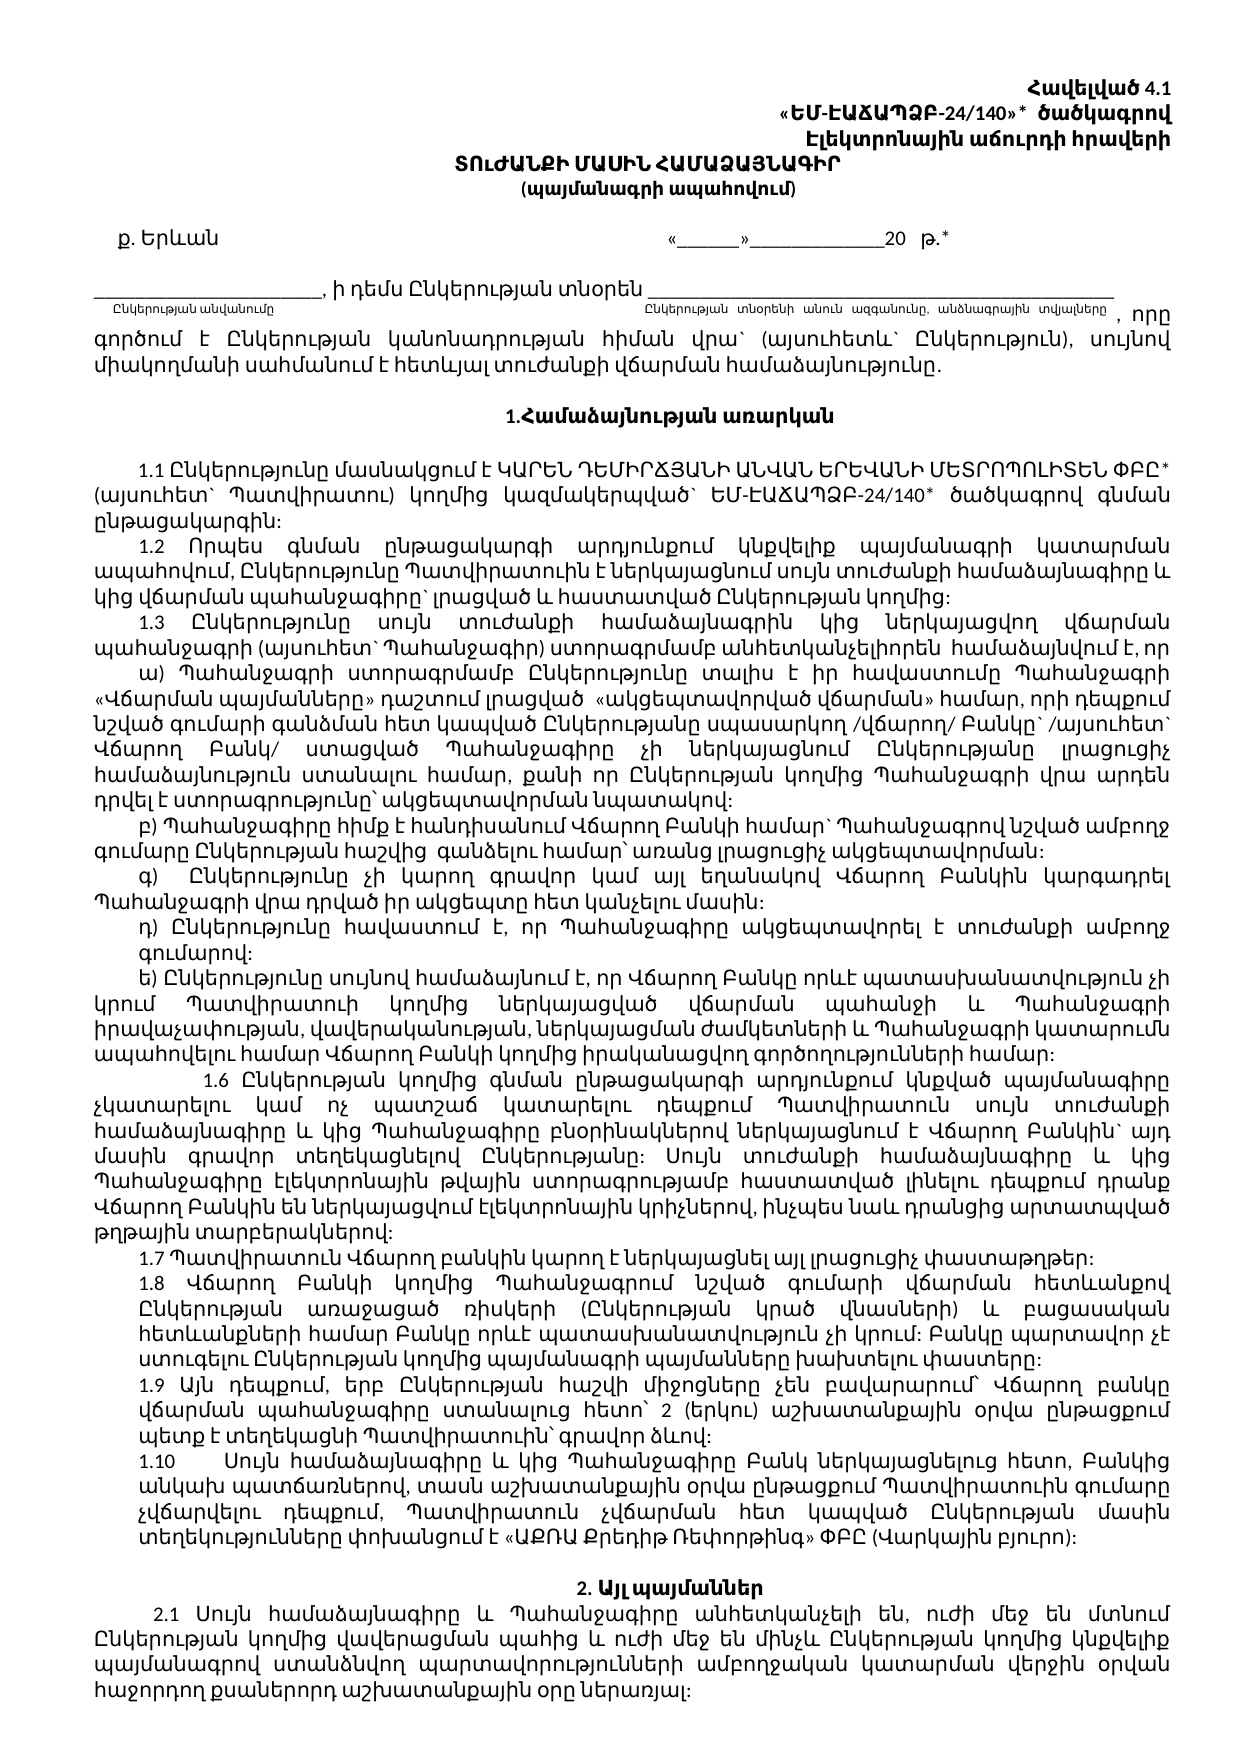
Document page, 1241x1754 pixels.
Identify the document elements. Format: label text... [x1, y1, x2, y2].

text 1.8 Վճարող Բանկի կողմից Պահանջագրում նշված գումարի վճարման հետևանքով Ընկերության առաջացած ռիսկերի (Ընկերության կրած վնասների) և բացասական հետևանքների համար Բանկը որևէ պատասխանատվություն չի կրում: Բանկը պարտավոր չէ ստուգելու Ընկերության կողմից պայմանագրի պայմանները խախտելու փաստերը: [138, 1270, 1171, 1372]
text ՏՈւԺԱՆՔԻ ՄԱՍԻՆ ՀԱՄԱՁԱՅՆԱԳԻՐ [94, 151, 1171, 177]
text 2.1 Սույն համաձայնագիրը և Պահանջագիրը անհետկանչելի են, ուժի մեջ են մտնում Ընկերության կողմից վավերացման պահից և ուժի մեջ են մինչև Ընկերության կողմից կնքվելիք պայմանագրով ստանձնվող պարտավորությունների ամբողջական կատարման վերջին օրվան հաջորդող քսաներորդ աշխատանքային օրը ներառյալ: [94, 1601, 1171, 1702]
text (պայմանագրի ապահովում) [94, 177, 1171, 199]
text Հավելված 4.1 [94, 75, 1171, 100]
text գ) Ընկերությունը չի կարող գրավոր կամ այլ եղանակով Վճարող Բանկին կարգադրել Պահանջագրի վրա դրված իր ակցեպտը հետ կանչելու մասին: [94, 864, 1171, 914]
text Էլեկտրոնային աճուրդի հրավերի [94, 126, 1171, 151]
text 2. Այլ պայմաններ [169, 1575, 1171, 1601]
text ա) Պահանջագրի ստորագրմամբ Ընկերությունը տալիս է իր հավաստումը Պահանջագրի «Վճարման պայմանները» դաշտում լրացված «ակցեպտավորված վճարման» համար, որի դեպքում նշված գումարի գանձման հետ կապված Ընկերությանը սպասարկող /վճարող/ Բանկը` /այսուհետ` Վճարող Բանկ/ ստացված Պահանջագիրը չի ներկայացնում Ընկերությանը լրացուցիչ համաձայնություն ստանալու համար, քանի որ Ընկերության կողմից Պահանջագրի վրա արդեն դրվել է ստորագրությունը՝ ակցեպտավորման նպատակով: [94, 660, 1171, 813]
text Ընկերության անվանումը Ընկերության տնօրենի անուն ազգանունը, անձնագրային տվյալները , որը գործում է Ընկերության կանոնադրության հիման վրա` (այսուհետև` Ընկերություն), սույնով միակողմանի սահմանում է հետևյալ տուժանքի վճարման համաձայնությունը. [94, 301, 1171, 377]
text 1.1 Ընկերությունը մասնակցում է ԿԱՐԵՆ ԴԵՄԻՐՃՅԱՆԻ ԱՆՎԱՆ ԵՐԵՎԱՆԻ ՄԵՏՐՈՊՈԼԻՏԵՆ ՓԲԸ* (այսուհետ` Պատվիրատու) կողմից կազմակերպված` ԵՄ-ԷԱՃԱՊՁԲ-24/140* ծածկագրով գնման ընթացակարգին: [94, 457, 1171, 533]
text ե) Ընկերությունը սույնով համաձայնում է, որ Վճարող Բանկը որևէ պատասխանատվություն չի կրում Պատվիրատուի կողմից ներկայացված վճարման պահանջի և Պահանջագրի իրավաչափության, վավերականության, ներկայացման ժամկետների և Պահանջագրի կատարումն ապահովելու համար Վճարող Բանկի կողմից իրականացվող գործողությունների համար: [94, 965, 1171, 1067]
text 1.Համաձայնության առարկան [169, 403, 1171, 428]
text 1.9 Այն դեպքում, երբ Ընկերության հաշվի միջոցները չեն բավարարում՝ Վճարող բանկը վճարման պահանջագիրը ստանալուց հետո՝ 2 (երկու) աշխատանքային օրվա ընթացքում պետք է տեղեկացնի Պատվիրատուին՝ գրավոր ձևով: [138, 1372, 1171, 1448]
text դ) Ընկերությունը հավաստում է, որ Պահանջագիրը ակցեպտավորել է տուժանքի ամբողջ գումարով: [138, 914, 1171, 965]
text 1.10 Սույն համաձայնագիրը և կից Պահանջագիրը Բանկ ներկայացնելուց հետո, Բանկից անկախ պատճառներով, տասն աշխատանքային օրվա ընթացքում Պատվիրատուին գումարը չվճարվելու դեպքում, Պատվիրատուն չվճարման հետ կապված Ընկերության մասին տեղեկությունները փոխանցում է «ԱՔՌԱ Քրեդիթ Ռեփորթինգ» ՓԲԸ (Վարկային բյուրո): [138, 1448, 1171, 1550]
text բ) Պահանջագիրը հիմք է հանդիսանում Վճարող Բանկի համար` Պահանջագրով նշված ամբողջ գումարը Ընկերության հաշվից գանձելու համար՝ առանց լրացուցիչ ակցեպտավորման: [94, 813, 1171, 864]
text ______________________, ի դեմս Ընկերության տնօրեն _____________________________________________ [94, 276, 1171, 301]
text 1.2 Որպես գնման ընթացակարգի արդյունքում կնքվելիք պայմանագրի կատարման ապահովում, Ընկերությունը Պատվիրատուին է ներկայացնում սույն տուժանքի համաձայնագիրը և կից վճարման պահանջագիրը` լրացված և հաստատված Ընկերության կողմից: [94, 533, 1171, 609]
text 1.6 Ընկերության կողմից գնման ընթացակարգի արդյունքում կնքված պայմանագիրը չկատարելու կամ ոչ պատշաճ կատարելու դեպքում Պատվիրատուն սույն տուժանքի համաձայնագիրը և կից Պահանջագիրը բնօրինակներով ներկայացնում է Վճարող Բանկին` այդ մասին գրավոր տեղեկացնելով Ընկերությանը: Սույն տուժանքի համաձայնագիրը և կից Պահանջագիրը էլեկտրոնային թվային ստորագրությամբ հաստատված լինելու դեպքում դրանք Վճարող Բանկին են ներկայացվում էլեկտրոնային կրիչներով, ինչպես նաև դրանցից արտատպված թղթային տարբերակներով: [94, 1067, 1171, 1245]
text 1.7 Պատվիրատուն Վճարող բանկին կարող է ներկայացնել այլ լրացուցիչ փաստաթղթեր: [138, 1245, 1171, 1270]
text «ԵՄ-ԷԱՃԱՊՁԲ-24/140»* ծածկագրով [94, 100, 1171, 126]
text 1.3 Ընկերությունը սույն տուժանքի համաձայնագրին կից ներկայացվող վճարման պահանջագրի (այսուհետ` Պահանջագիր) ստորագրմամբ անհետկանչելիորեն համաձայնվում է, որ [94, 609, 1171, 660]
text ք. Երևան «______»_____________20 թ.* [94, 225, 1171, 250]
